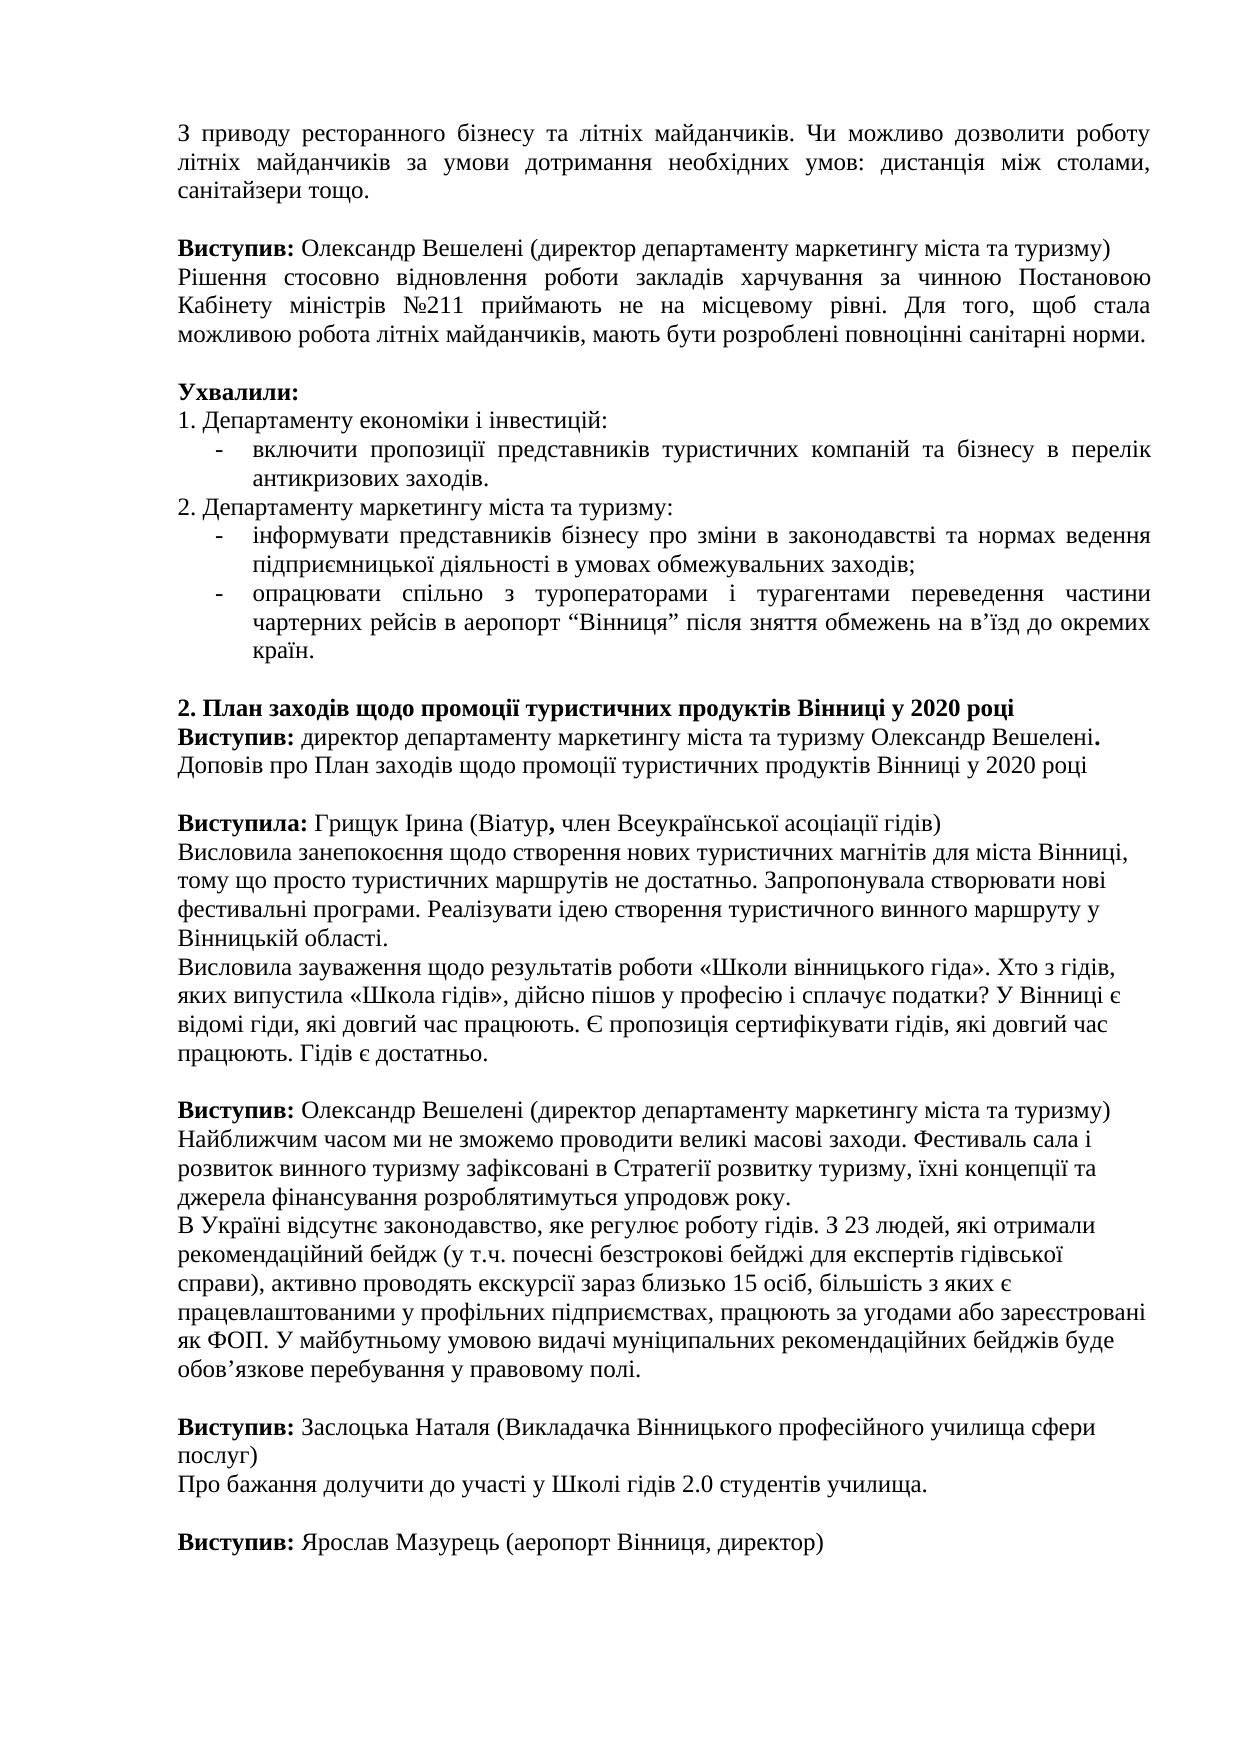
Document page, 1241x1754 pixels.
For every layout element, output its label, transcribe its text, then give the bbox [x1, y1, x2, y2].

text 2. Департаменту маркетингу міста та туризму: [177, 492, 1152, 521]
text Про бажання долучити до участі у Школі гідів 2.0 студентів училища. [177, 1469, 1152, 1498]
text Виступив: Ярослав Мазурець (аеропорт Вінниця, директор) [177, 1527, 1152, 1556]
text Виступила: Грищук Ірина (Віатур, член Всеукраїнської асоціації гідів) [177, 808, 1152, 837]
list інформувати представників бізнесу про зміни в законодавстві та нормах ведення підприємницької діяльності в умовах обмежувальних заходів; [215, 521, 1152, 578]
text Виступив: Олександр Вешелені (директор департаменту маркетингу міста та туризму) [177, 1096, 1152, 1124]
list включити пропозиції представників туристичних компаній та бізнесу в перелік антикризових заходів. [215, 434, 1152, 492]
list опрацювати спільно з туроператорами і турагентами переведення частини чартерних рейсів в аеропорт “Вінниця” після зняття обмежень на в’їзд до окремих країн. [215, 578, 1152, 664]
text В Україні відсутнє законодавство, яке регулює роботу гідів. З 23 людей, які отримали рекомендаційний бейдж (у т.ч. почесні безстрокові бейджі для експертів гідівської справи), активно проводять екскурсії зараз близько 15 осіб, більшість з яких є працевлаштованими у профільних підприємствах, працюють за угодами або зареєстровані як ФОП. У майбутньому умовою видачі муніципальних рекомендаційних бейджів буде обов’язкове перебування у правовому полі. [177, 1211, 1152, 1383]
text Висловила занепокоєння щодо створення нових туристичних магнітів для міста Вінниці, тому що просто туристичних маршрутів не достатньо. Запропонувала створювати нові фестивальні програми. Реалізувати ідею створення туристичного винного маршруту у Вінницькій області. [177, 837, 1152, 952]
text Виступив: Олександр Вешелені (директор департаменту маркетингу міста та туризму) [177, 233, 1152, 262]
text Рішення стосовно відновлення роботи закладів харчування за чинною Постановою Кабінету міністрів №211 приймають не на місцевому рівні. Для того, щоб стала можливою робота літніх майданчиків, мають бути розроблені повноцінні санітарні норми. [177, 262, 1152, 348]
text Виступив: Заслоцька Наталя (Викладачка Вінницького професійного училища сфери послуг) [177, 1412, 1152, 1469]
text Ухвалили: [177, 377, 1152, 406]
text Доповів про План заходів щодо промоції туристичних продуктів Вінниці у 2020 році [177, 751, 1152, 779]
text 1. Департаменту економіки і інвестицій: [177, 406, 1152, 434]
text Висловила зауваження щодо результатів роботи «Школи вінницького гіда». Хто з гідів, яких випустила «Школа гідів», дійсно пішов у професію і сплачує податки? У Вінниці є відомі гіди, які довгий час працюють. Є пропозиція сертифікувати гідів, які довгий час працюють. Гідів є достатньо. [177, 952, 1152, 1067]
text Найближчим часом ми не зможемо проводити великі масові заходи. Фестиваль сала і розвиток винного туризму зафіксовані в Стратегії розвитку туризму, їхні концепції та джерела фінансування розроблятимуться упродовж року. [177, 1124, 1152, 1211]
text Виступив: директор департаменту маркетингу міста та туризму Олександр Вешелені. [177, 722, 1152, 751]
text З приводу ресторанного бізнесу та літніх майданчиків. Чи можливо дозволити роботу літніх майданчиків за умови дотримання необхідних умов: дистанція між столами, санітайзери тощо. [177, 118, 1152, 204]
text 2. План заходів щодо промоції туристичних продуктів Вінниці у 2020 році [177, 693, 1152, 722]
